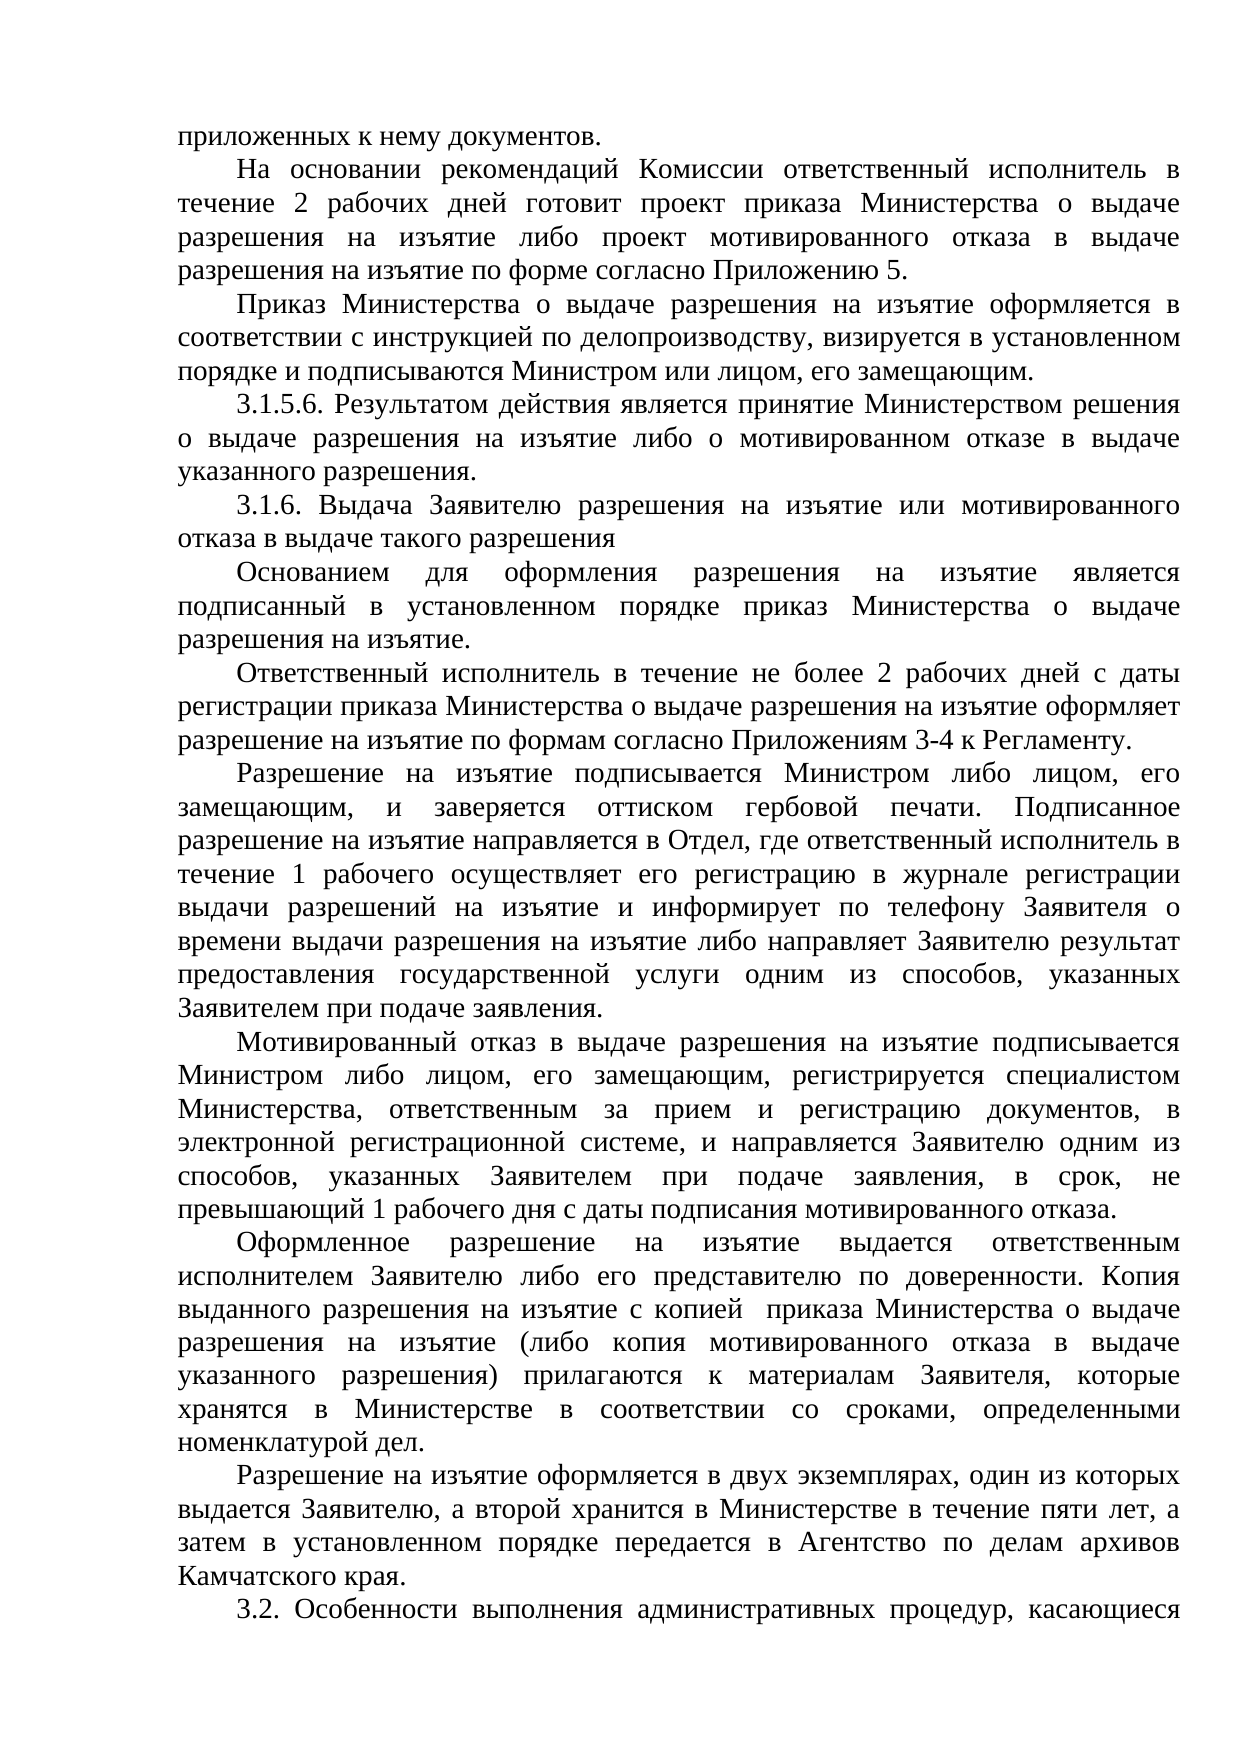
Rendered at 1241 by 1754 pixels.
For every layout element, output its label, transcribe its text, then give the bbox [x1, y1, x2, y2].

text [177, 1592, 1181, 1625]
text Ответственный исполнитель в течение не более 2 рабочих дней с даты регистрации приказа Министерства о выдаче разрешения на изъятие оформляет разрешение на изъятие по формам согласно Приложениям 3-4 к Регламенту. [177, 655, 1181, 755]
text 3.1.5.6. Результатом действия является принятие Министерством решения о выдаче разрешения на изъятие либо о мотивированном отказе в выдаче указанного разрешения. [177, 386, 1181, 487]
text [177, 118, 1181, 152]
text Приказ Министерства о выдаче разрешения на изъятие оформляется в соответствии с инструкцией по делопроизводству, визируется в установленном порядке и подписываются Министром или лицом, его замещающим. [177, 286, 1181, 386]
text Разрешение на изъятие подписывается Министром либо лицом, его замещающим, и заверяется оттиском гербовой печати. Подписанное разрешение на изъятие направляется в Отдел, где ответственный исполнитель в течение 1 рабочего осуществляет его регистрацию в журнале регистрации выдачи разрешений на изъятие и информирует по телефону Заявителя о времени выдачи разрешения на изъятие либо направляет Заявителю результат предоставления государственной услуги одним из способов, указанных Заявителем при подаче заявления. [177, 755, 1181, 1024]
text Оформленное разрешение на изъятие выдается ответственным исполнителем Заявителю либо его представителю по доверенности. Копия выданного разрешения на изъятие с копией приказа Министерства о выдаче разрешения на изъятие (либо копия мотивированного отказа в выдаче указанного разрешения) прилагаются к материалам Заявителя, которые хранятся в Министерстве в соответствии со сроками, определенными номенклатурой дел. [177, 1225, 1181, 1457]
text 3.1.6. Выдача Заявителю разрешения на изъятие или мотивированного отказа в выдаче такого разрешения [177, 487, 1181, 554]
text Разрешение на изъятие оформляется в двух экземплярах, один из которых выдается Заявителю, а второй хранится в Министерстве в течение пяти лет, а затем в установленном порядке передается в Агентство по делам архивов Камчатского края. [177, 1457, 1181, 1592]
text Основанием для оформления разрешения на изъятие является подписанный в установленном порядке приказ Министерства о выдаче разрешения на изъятие. [177, 554, 1181, 655]
text Мотивированный отказ в выдаче разрешения на изъятие подписывается Министром либо лицом, его замещающим, регистрируется специалистом Министерства, ответственным за прием и регистрацию документов, в электронной регистрационной системе, и направляется Заявителю одним из способов, указанных Заявителем при подаче заявления, в срок, не превышающий 1 рабочего дня с даты подписания мотивированного отказа. [177, 1024, 1181, 1225]
text На основании рекомендаций Комиссии ответственный исполнитель в течение 2 рабочих дней готовит проект приказа Министерства о выдаче разрешения на изъятие либо проект мотивированного отказа в выдаче разрешения на изъятие по форме согласно Приложению 5. [177, 152, 1181, 286]
